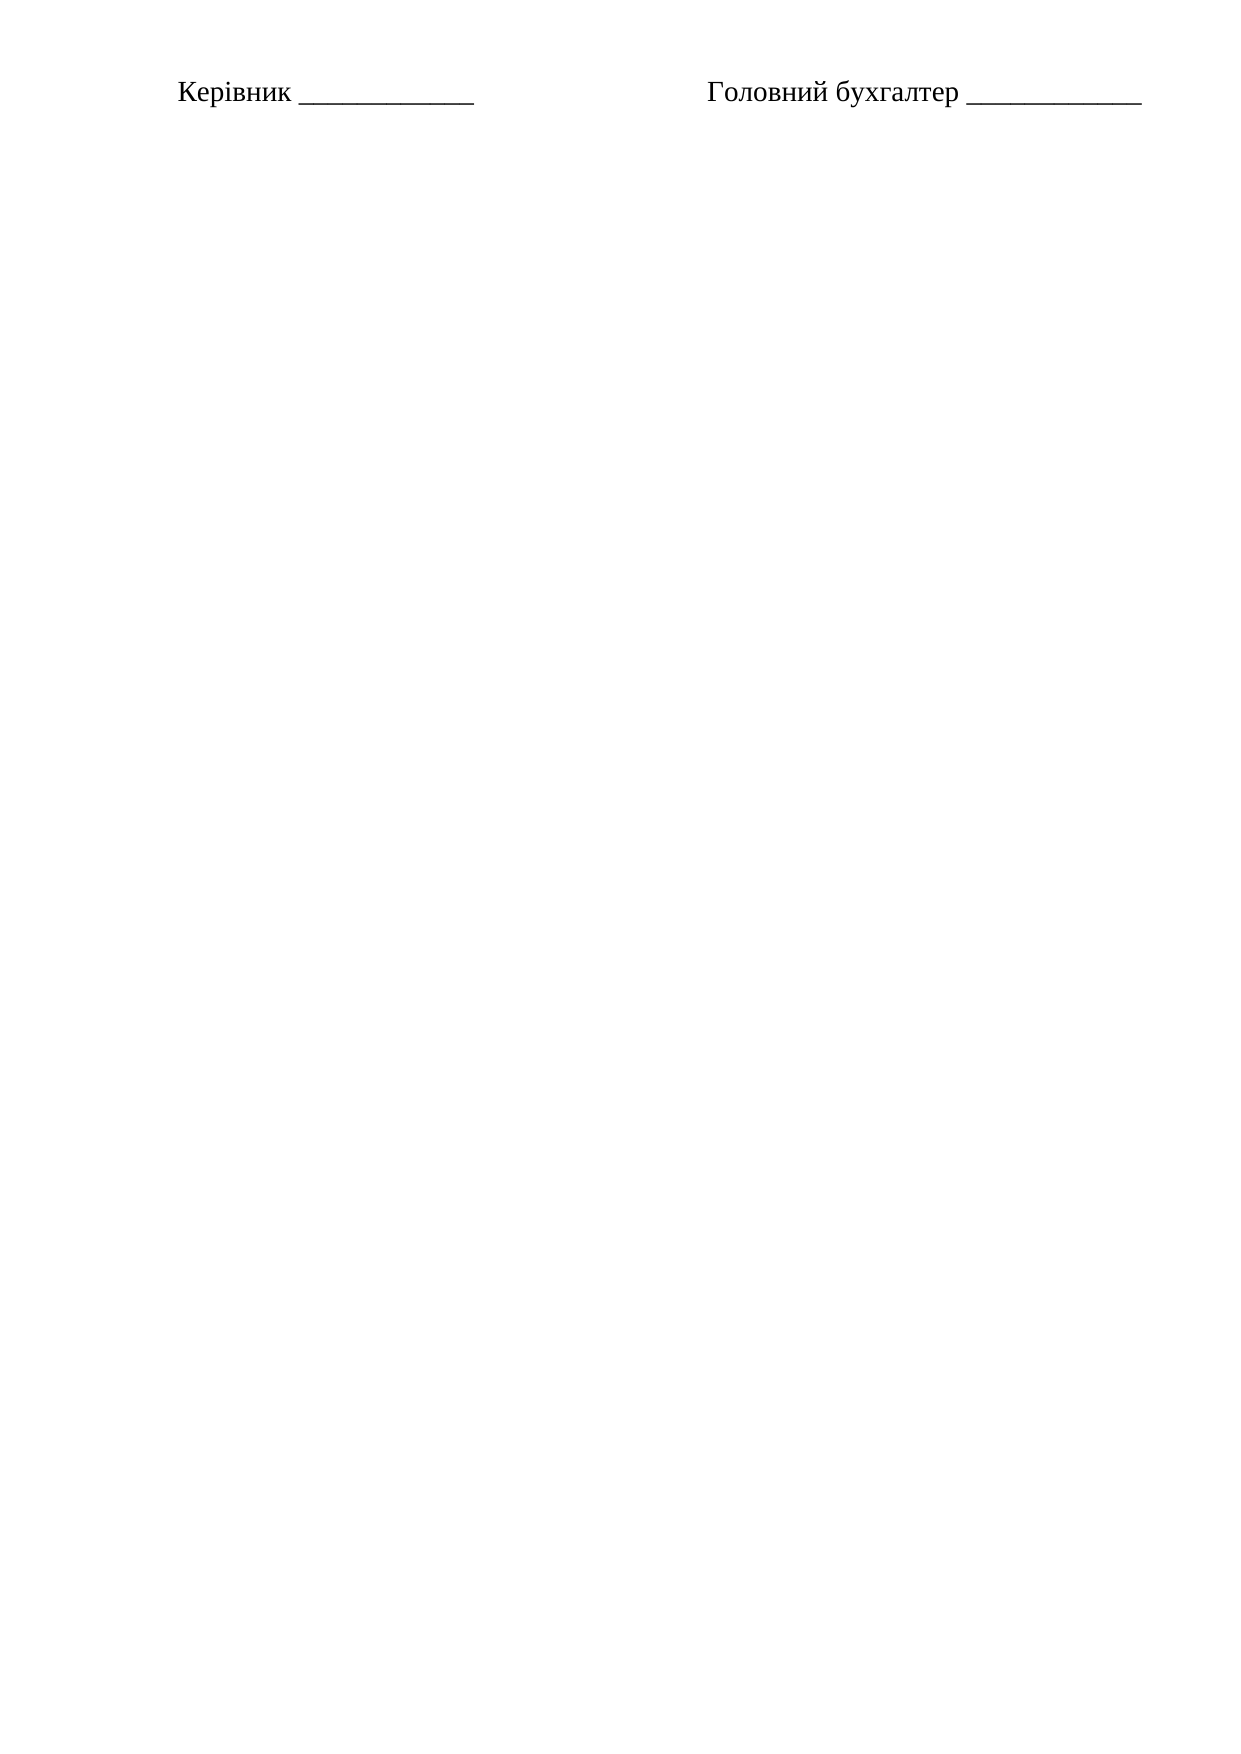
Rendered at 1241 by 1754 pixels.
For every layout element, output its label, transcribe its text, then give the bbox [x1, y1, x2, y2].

text Керівник ____________ Головний бухгалтер ____________ [177, 74, 1152, 107]
